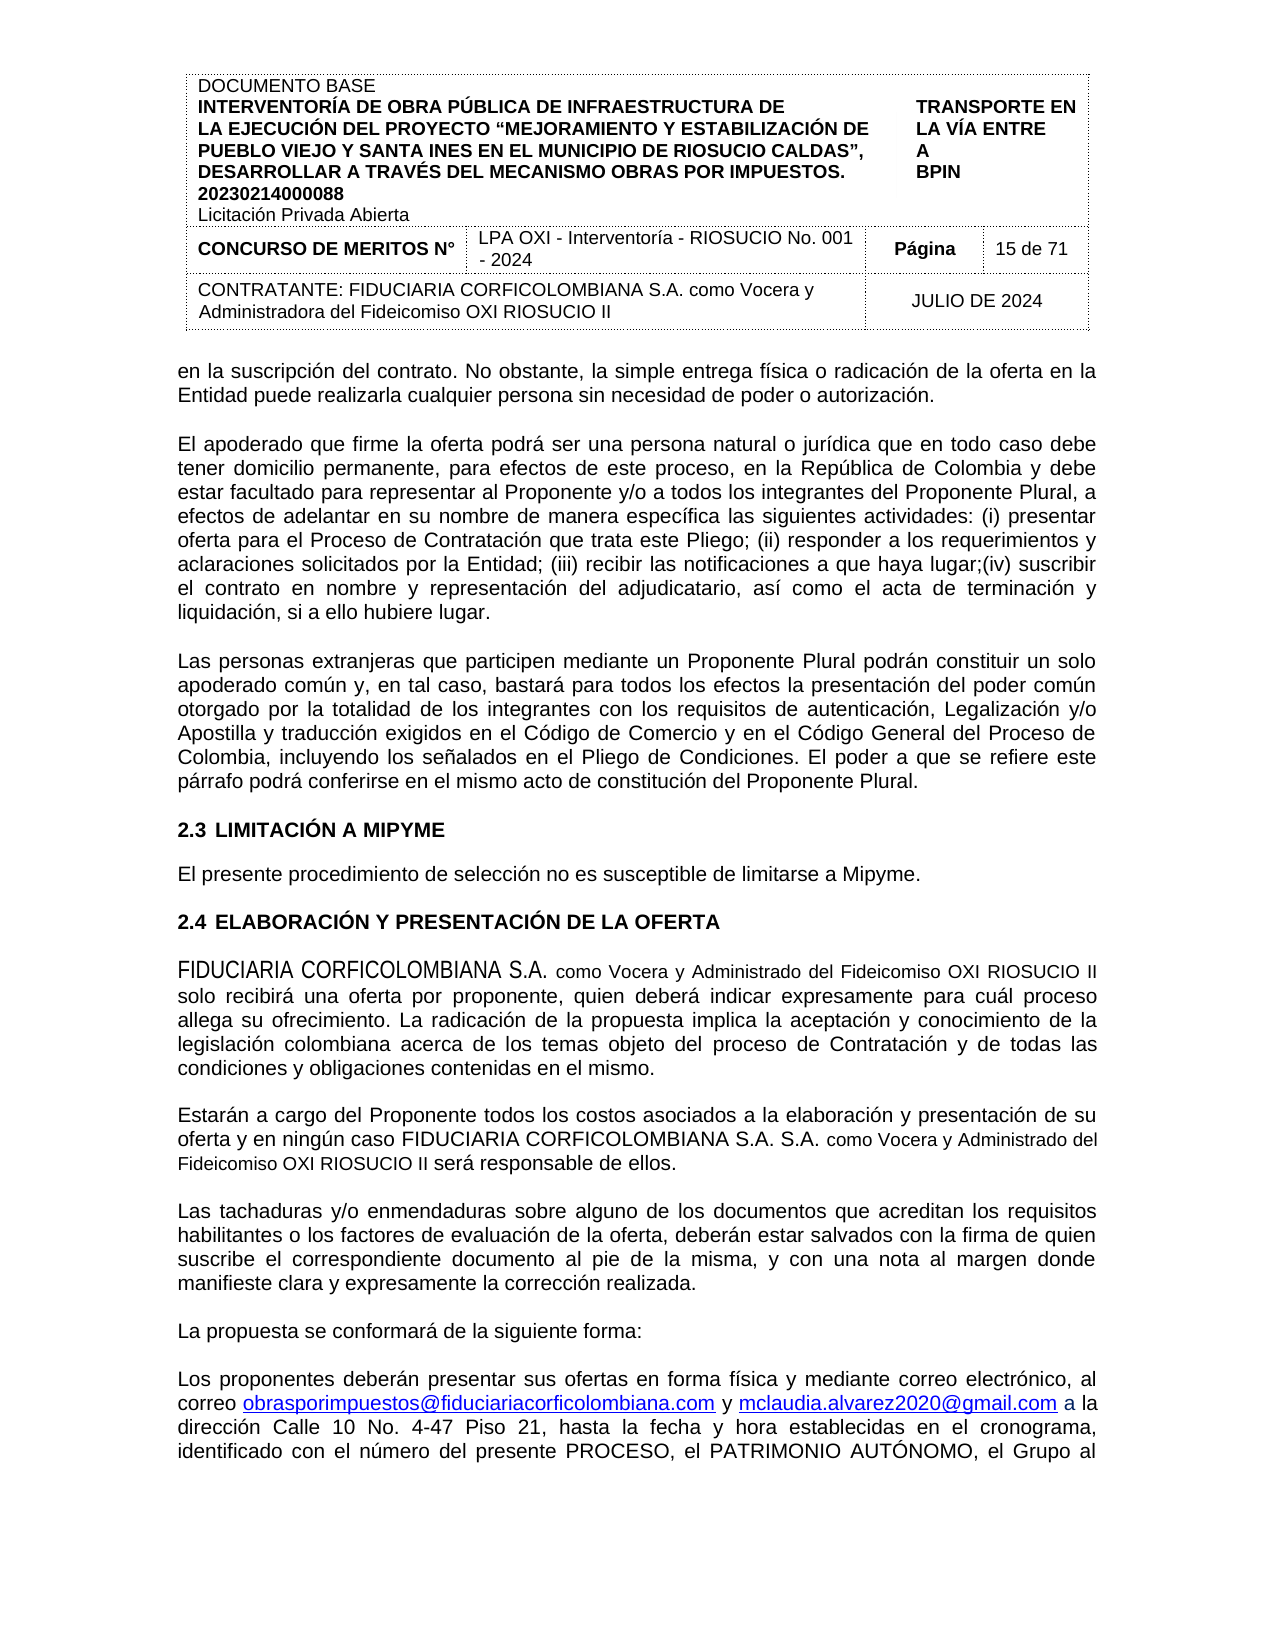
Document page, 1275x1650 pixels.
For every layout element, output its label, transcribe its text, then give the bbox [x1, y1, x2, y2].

text El presente procedimiento de selección no es susceptible de limitarse a Mipyme. [177, 862, 1098, 886]
list ELABORACIÓN Y PRESENTACIÓN DE LA OFERTA [177, 910, 1098, 934]
text Estarán a cargo del Proponente todos los costos asociados a la elaboración y presentación de su oferta y en ningún caso FIDUCIARIA CORFICOLOMBIANA S.A. S.A. como Vocera y Administrado del Fideicomiso OXI RIOSUCIO II será responsable de ellos. [177, 1103, 1098, 1175]
text El apoderado que firme la oferta podrá ser una persona natural o jurídica que en todo caso debe tener domicilio permanente, para efectos de este proceso, en la República de Colombia y debe estar facultado para representar al Proponente y/o a todos los integrantes del Proponente Plural, a efectos de adelantar en su nombre de manera específica las siguientes actividades: (i) presentar oferta para el Proceso de Contratación que trata este Pliego; (ii) responder a los requerimientos y aclaraciones solicitados por la Entidad; (iii) recibir las notificaciones a que haya lugar;(iv) suscribir el contrato en nombre y representación del adjudicatario, así como el acta de terminación y liquidación, si a ello hubiere lugar. [177, 432, 1098, 624]
text La propuesta se conformará de la siguiente forma: [177, 1319, 1098, 1343]
list LIMITACIÓN A MIPYME [177, 817, 1098, 841]
text FIDUCIARIA CORFICOLOMBIANA S.A. como Vocera y Administrado del Fideicomiso OXI RIOSUCIO II solo recibirá una oferta por proponente, quien deberá indicar expresamente para cuál proceso allega su ofrecimiento. La radicación de la propuesta implica la aceptación y conocimiento de la legislación colombiana acerca de los temas objeto del proceso de Contratación y de todas las condiciones y obligaciones contenidas en el mismo. [177, 955, 1098, 1079]
text Las personas extranjeras que participen mediante un Proponente Plural podrán constituir un solo apoderado común y, en tal caso, bastará para todos los efectos la presentación del poder común otorgado por la totalidad de los integrantes con los requisitos de autenticación, Legalización y/o Apostilla y traducción exigidos en el Código de Comercio y en el Código General del Proceso de Colombia, incluyendo los señalados en el Pliego de Condiciones. El poder a que se refiere este párrafo podrá conferirse en el mismo acto de constitución del Proponente Plural. [177, 649, 1098, 792]
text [177, 359, 1098, 407]
text Las tachaduras y/o enmendaduras sobre alguno de los documentos que acreditan los requisitos habilitantes o los factores de evaluación de la oferta, deberán estar salvados con la firma de quien suscribe el correspondiente documento al pie de la misma, y con una nota al margen donde manifieste clara y expresamente la corrección realizada. [177, 1199, 1098, 1295]
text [177, 1367, 1098, 1463]
